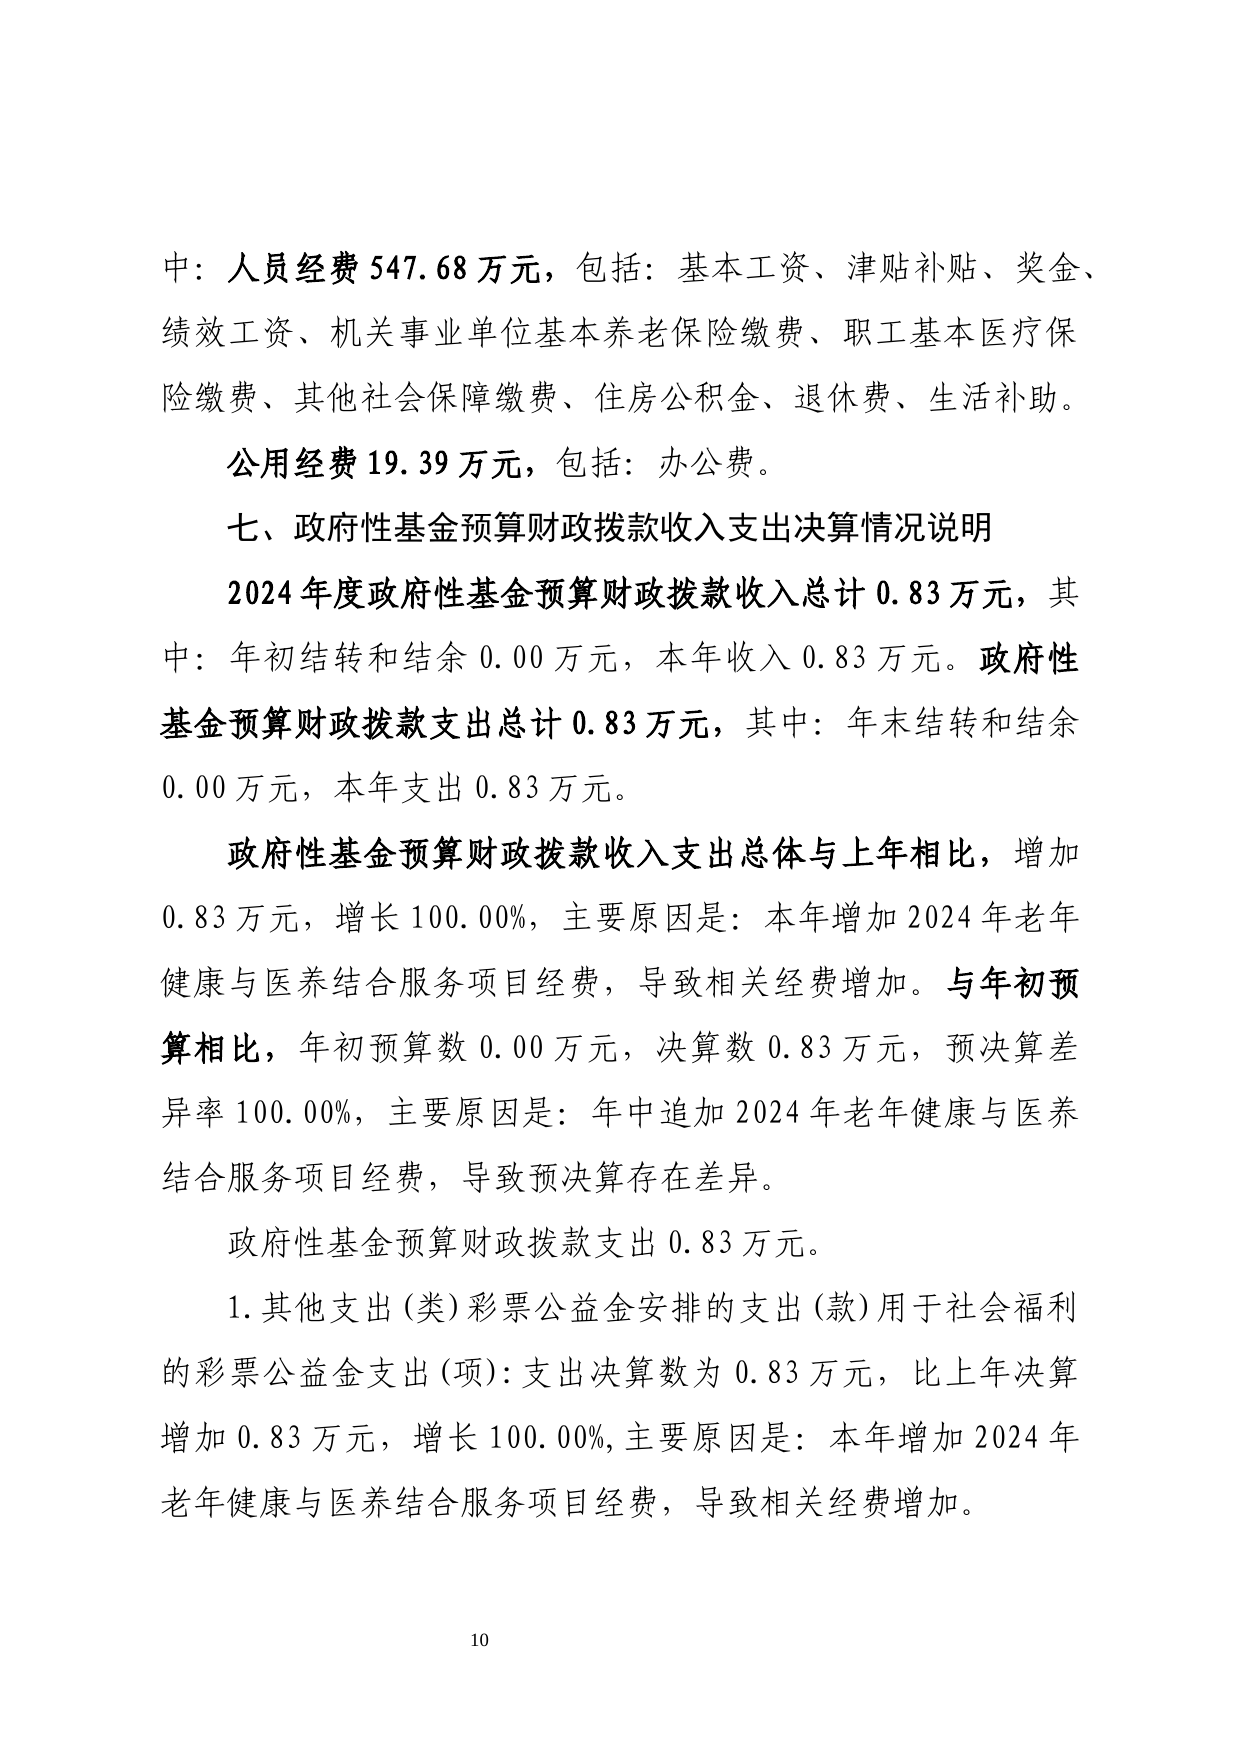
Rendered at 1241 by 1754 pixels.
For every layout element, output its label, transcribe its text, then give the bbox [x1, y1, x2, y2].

text 2024年度政府性基金预算财政拨款收入总计0.83万元，其中：年初结转和结余0.00万元，本年收入0.83万元。政府性基金预算财政拨款支出总计0.83万元，其中：年末结转和结余0.00万元，本年支出0.83万元。 [159, 558, 1081, 818]
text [159, 233, 1081, 428]
text 政府性基金预算财政拨款支出0.83万元。 [159, 1208, 1081, 1273]
text 1.其他支出(类)彩票公益金安排的支出(款)用于社会福利的彩票公益金支出(项):支出决算数为0.83万元，比上年决算增加0.83万元，增长100.00%,主要原因是：本年增加2024年老年健康与医养结合服务项目经费，导致相关经费增加。 [159, 1273, 1081, 1533]
text 公用经费19.39万元，包括：办公费。 [159, 428, 1081, 493]
text 七、政府性基金预算财政拨款收入支出决算情况说明 [159, 493, 1081, 558]
text 政府性基金预算财政拨款收入支出总体与上年相比，增加0.83万元，增长100.00%，主要原因是：本年增加2024年老年健康与医养结合服务项目经费，导致相关经费增加。与年初预算相比，年初预算数0.00万元，决算数0.83万元，预决算差异率100.00%，主要原因是：年中追加2024年老年健康与医养结合服务项目经费，导致预决算存在差异。 [159, 818, 1081, 1208]
